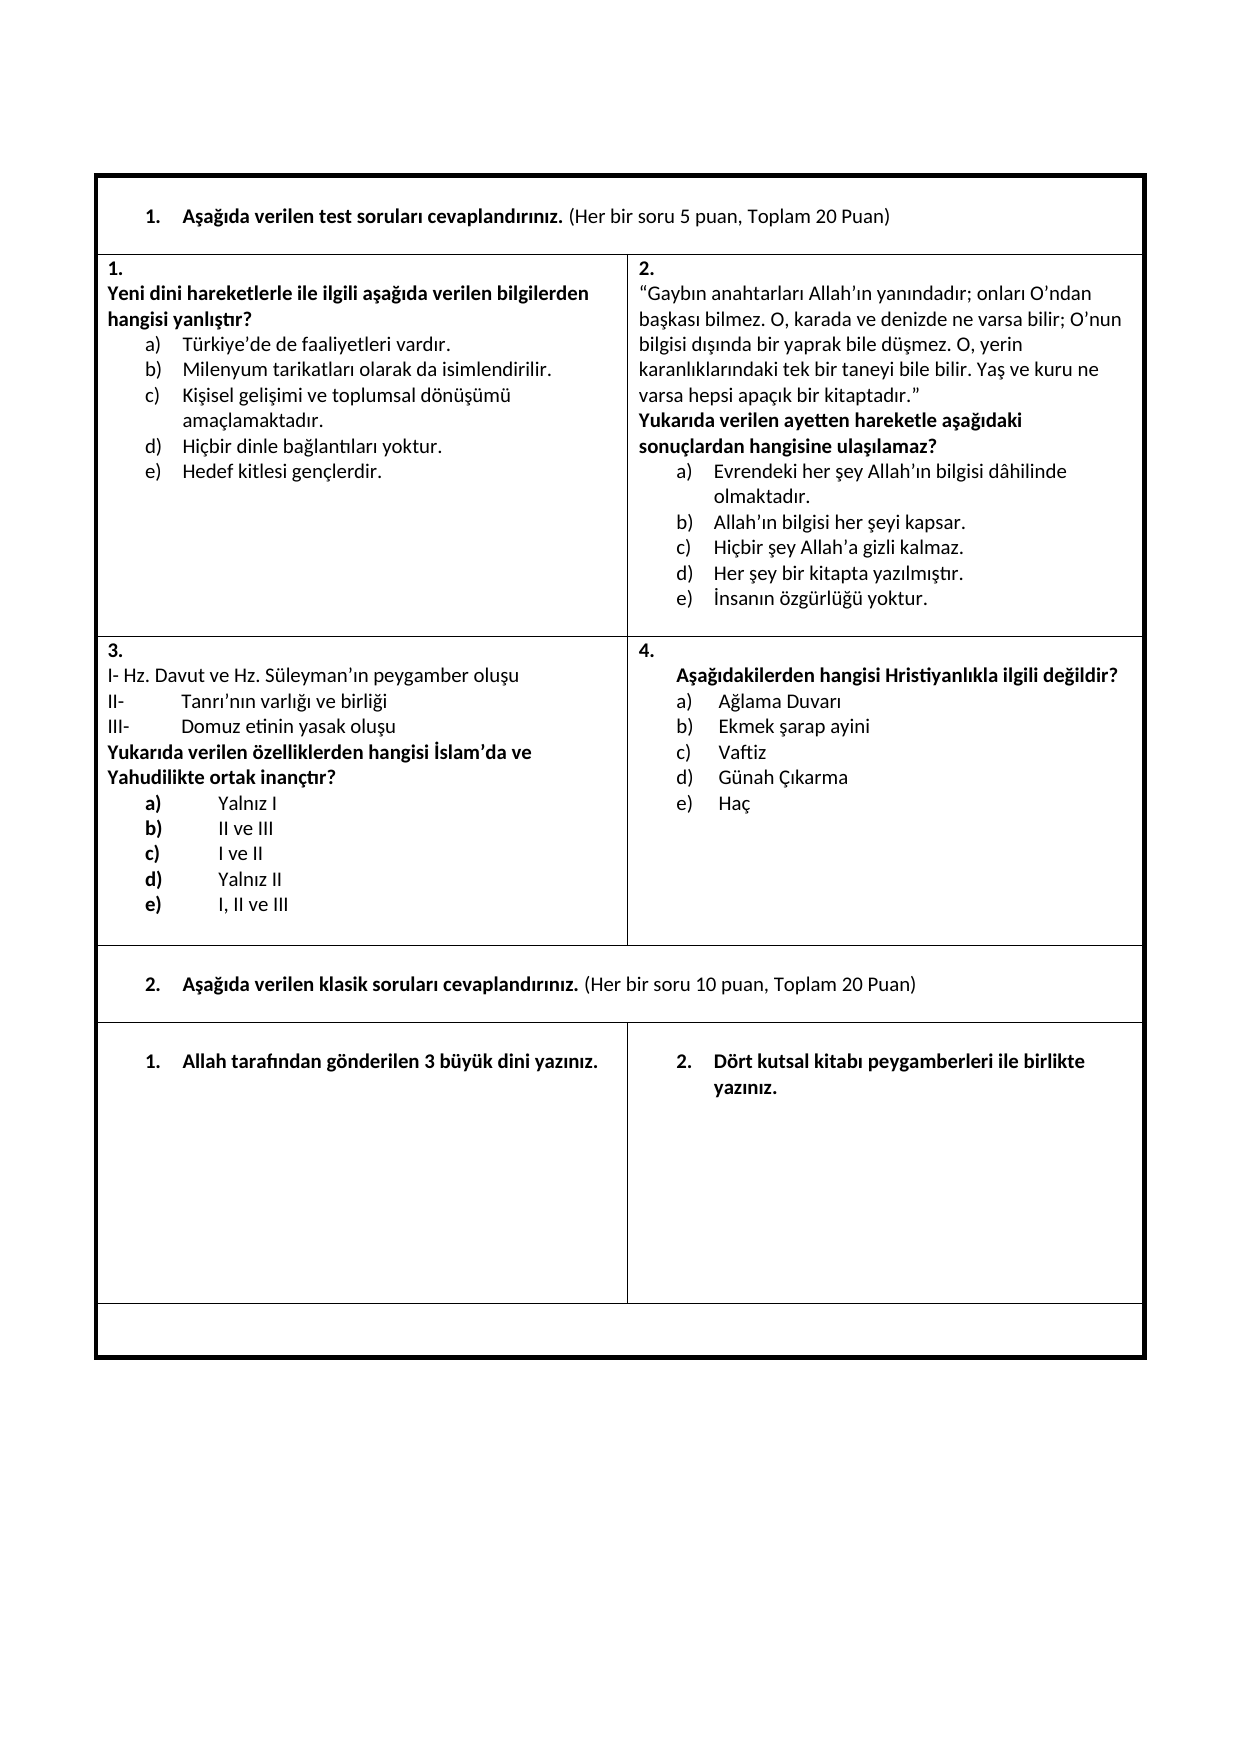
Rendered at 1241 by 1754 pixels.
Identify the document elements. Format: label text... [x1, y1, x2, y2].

table_cell 1. Yeni dini hareketlerle ile ilgili aşağıda verilen bilgilerden hangisi yanlıştır? Türkiye’de de faaliyetleri vardır. Milenyum tarikatları olarak da isimlendirilir. Kişisel gelişimi ve toplumsal dönüşümü amaçlamaktadır. Hiçbir dinle bağlantıları yoktur. Hedef kitlesi gençlerdir. [98, 255, 627, 636]
table_cell 3. I- Hz. Davut ve Hz. Süleyman’ın peygamber oluşu II- Tanrı’nın varlığı ve birliği III- Domuz etinin yasak oluşu Yukarıda verilen özelliklerden hangisi İslam’da ve Yahudilikte ortak inançtır? Yalnız I II ve III I ve II Yalnız II I, II ve III [98, 637, 627, 945]
table_cell [98, 1304, 1142, 1355]
table_cell 2. “Gaybın anahtarları Allah’ın yanındadır; onları O’ndan başkası bilmez. O, karada ve denizde ne varsa bilir; O’nun bilgisi dışında bir yaprak bile düşmez. O, yerin karanlıklarındaki tek bir taneyi bile bilir. Yaş ve kuru ne varsa hepsi apaçık bir kitaptadır.” Yukarıda verilen ayetten hareketle aşağıdaki sonuçlardan hangisine ulaşılamaz? Evrendeki her şey Allah’ın bilgisi dâhilinde olmaktadır. Allah’ın bilgisi her şeyi kapsar. Hiçbir şey Allah’a gizli kalmaz. Her şey bir kitapta yazılmıştır. İnsanın özgürlüğü yoktur. [628, 255, 1142, 636]
table_cell Allah tarafından gönderilen 3 büyük dini yazınız. [98, 1023, 627, 1303]
table_header Aşağıda verilen test soruları cevaplandırınız. (Her bir soru 5 puan, Toplam 20 Puan) [98, 178, 1142, 254]
table_cell Dört kutsal kitabı peygamberleri ile birlikte yazınız. [628, 1023, 1142, 1303]
table_cell 4. Aşağıdakilerden hangisi Hristiyanlıkla ilgili değildir? Ağlama Duvarı Ekmek şarap ayini Vaftiz Günah Çıkarma Haç [628, 637, 1142, 945]
table_cell Aşağıda verilen klasik soruları cevaplandırınız. (Her bir soru 10 puan, Toplam 20 Puan) [98, 946, 1142, 1022]
